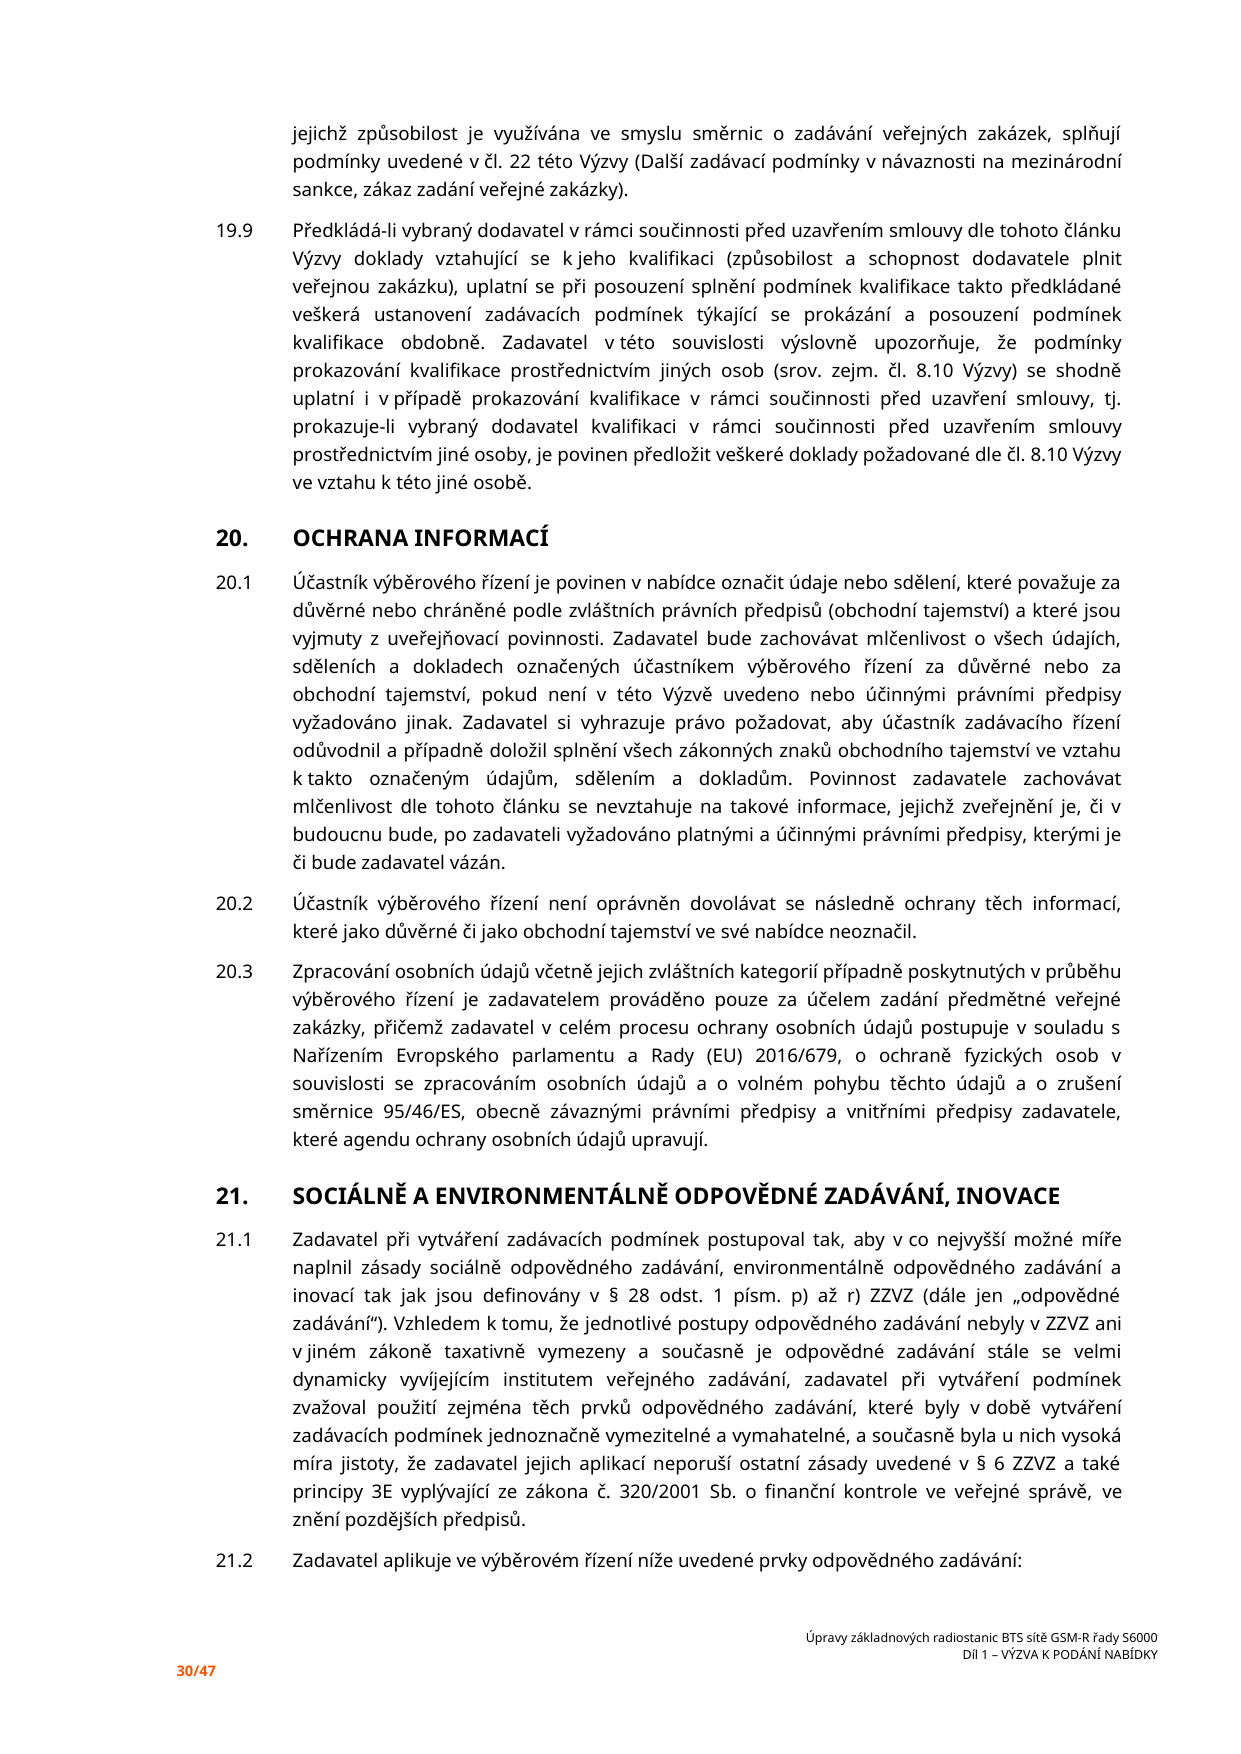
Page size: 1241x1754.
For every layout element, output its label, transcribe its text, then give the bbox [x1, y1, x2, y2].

text Účastník výběrového řízení není oprávněn dovolávat se následně ochrany těch informací, které jako důvěrné či jako obchodní tajemství ve své nabídce neoznačil. [216, 890, 1122, 943]
text OCHRANA INFORMACÍ [216, 522, 1122, 554]
text Zadavatel při vytváření zadávacích podmínek postupoval tak, aby v co nejvyšší možné míře naplnil zásady sociálně odpovědného zadávání, environmentálně odpovědného zadávání a inovací tak jak jsou definovány v § 28 odst. 1 písm. p) až r) ZZVZ (dále jen „odpovědné zadávání“). Vzhledem k tomu, že jednotlivé postupy odpovědného zadávání nebyly v ZZVZ ani v jiném zákoně taxativně vymezeny a současně je odpovědné zadávání stále se velmi dynamicky vyvíjejícím institutem veřejného zadávání, zadavatel při vytváření podmínek zvažoval použití zejména těch prvků odpovědného zadávání, které byly v době vytváření zadávacích podmínek jednoznačně vymezitelné a vymahatelné, a současně byla u nich vysoká míra jistoty, že zadavatel jejich aplikací neporuší ostatní zásady uvedené v § 6 ZZVZ a také principy 3E vyplývající ze zákona č. 320/2001 Sb. o finanční kontrole ve veřejné správě, ve znění pozdějších předpisů. [216, 1227, 1122, 1532]
text Předkládá-li vybraný dodavatel v rámci součinnosti před uzavřením smlouvy dle tohoto článku Výzvy doklady vztahující se k jeho kvalifikaci (způsobilost a schopnost dodavatele plnit veřejnou zakázku), uplatní se při posouzení splnění podmínek kvalifikace takto předkládané veškerá ustanovení zadávacích podmínek týkající se prokázání a posouzení podmínek kvalifikace obdobně. Zadavatel v této souvislosti výslovně upozorňuje, že podmínky prokazování kvalifikace prostřednictvím jiných osob (srov. zejm. čl. 8.10 Výzvy) se shodně uplatní i v případě prokazování kvalifikace v rámci součinnosti před uzavření smlouvy, tj. prokazuje-li vybraný dodavatel kvalifikaci v rámci součinnosti před uzavřením smlouvy prostřednictvím jiné osoby, je povinen předložit veškeré doklady požadované dle čl. 8.10 Výzvy ve vztahu k této jiné osobě. [216, 217, 1122, 495]
text Účastník výběrového řízení je povinen v nabídce označit údaje nebo sdělení, které považuje za důvěrné nebo chráněné podle zvláštních právních předpisů (obchodní tajemství) a které jsou vyjmuty z uveřejňovací povinnosti. Zadavatel bude zachovávat mlčenlivost o všech údajích, sděleních a dokladech označených účastníkem výběrového řízení za důvěrné nebo za obchodní tajemství, pokud není v této Výzvě uvedeno nebo účinnými právními předpisy vyžadováno jinak. Zadavatel si vyhrazuje právo požadovat, aby účastník zadávacího řízení odůvodnil a případně doložil splnění všech zákonných znaků obchodního tajemství ve vztahu k takto označeným údajům, sdělením a dokladům. Povinnost zadavatele zachovávat mlčenlivost dle tohoto článku se nevztahuje na takové informace, jejichž zveřejnění je, či v budoucnu bude, po zadavateli vyžadováno platnými a účinnými právními předpisy, kterými je či bude zadavatel vázán. [216, 569, 1122, 875]
text Zpracování osobních údajů včetně jejich zvláštních kategorií případně poskytnutých v průběhu výběrového řízení je zadavatelem prováděno pouze za účelem zadání předmětné veřejné zakázky, přičemž zadavatel v celém procesu ochrany osobních údajů postupuje v souladu s Nařízením Evropského parlamentu a Rady (EU) 2016/679, o ochraně fyzických osob v souvislosti se zpracováním osobních údajů a o volném pohybu těchto údajů a o zrušení směrnice 95/46/ES, obecně závaznými právními předpisy a vnitřními předpisy zadavatele, které agendu ochrany osobních údajů upravují. [216, 958, 1122, 1152]
text Zadavatel aplikuje ve výběrovém řízení níže uvedené prvky odpovědného zadávání: [216, 1547, 1122, 1573]
text SOCIÁLNĚ A ENVIRONMENTÁLNĚ ODPOVĚDNÉ ZADÁVÁNÍ, INOVACE [216, 1180, 1122, 1211]
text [216, 121, 1122, 202]
